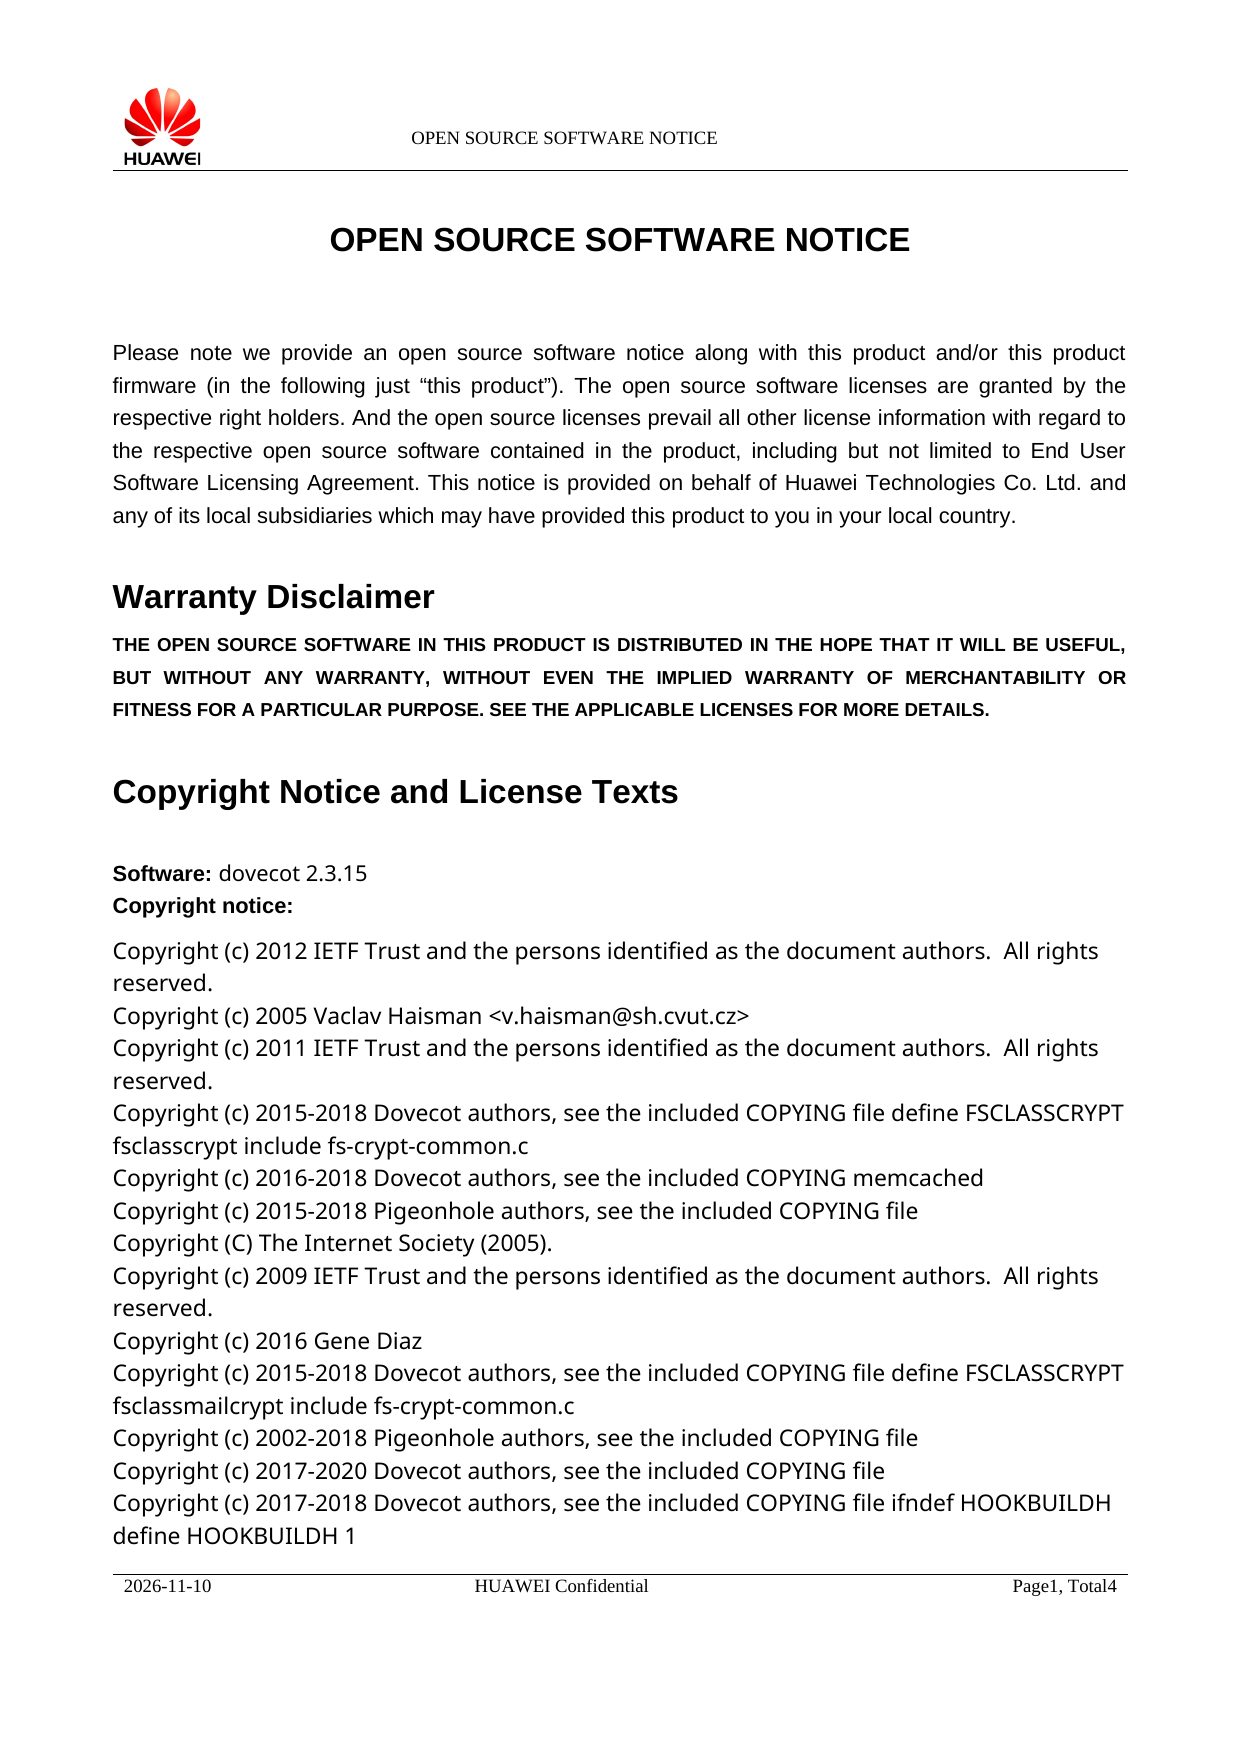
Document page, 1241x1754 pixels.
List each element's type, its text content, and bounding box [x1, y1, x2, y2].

text Please note we provide an open source software notice along with this product and/or this product firmware (in the following just “this product”). The open source software licenses are granted by the respective right holders. And the open source licenses prevail all other license information with regard to the respective open source software contained in the product, including but not limited to End User Software Licensing Agreement. This notice is provided on behalf of Huawei Technologies Co. Ltd. and any of its local subsidiaries which may have provided this product to you in your local country. [112, 336, 1128, 531]
picture [124, 88, 201, 165]
text Copyright Notice and License Texts [112, 759, 1128, 824]
text Warranty Disclaimer [112, 564, 1128, 629]
text Copyright notice: [112, 889, 1128, 921]
text The open source software in this product is distributed in the hope that it will be useful, but WITHOUT ANY WARRANTY, without even the implied warranty of MERCHANTABILITY or FITNESS FOR A PARTICULAR PURPOSE. See the applicable licenses for more details. [112, 629, 1128, 726]
title Software: dovecot 2.3.15 [112, 856, 1128, 889]
text OPEN SOURCE SOFTWARE NOTICE [112, 206, 1128, 271]
